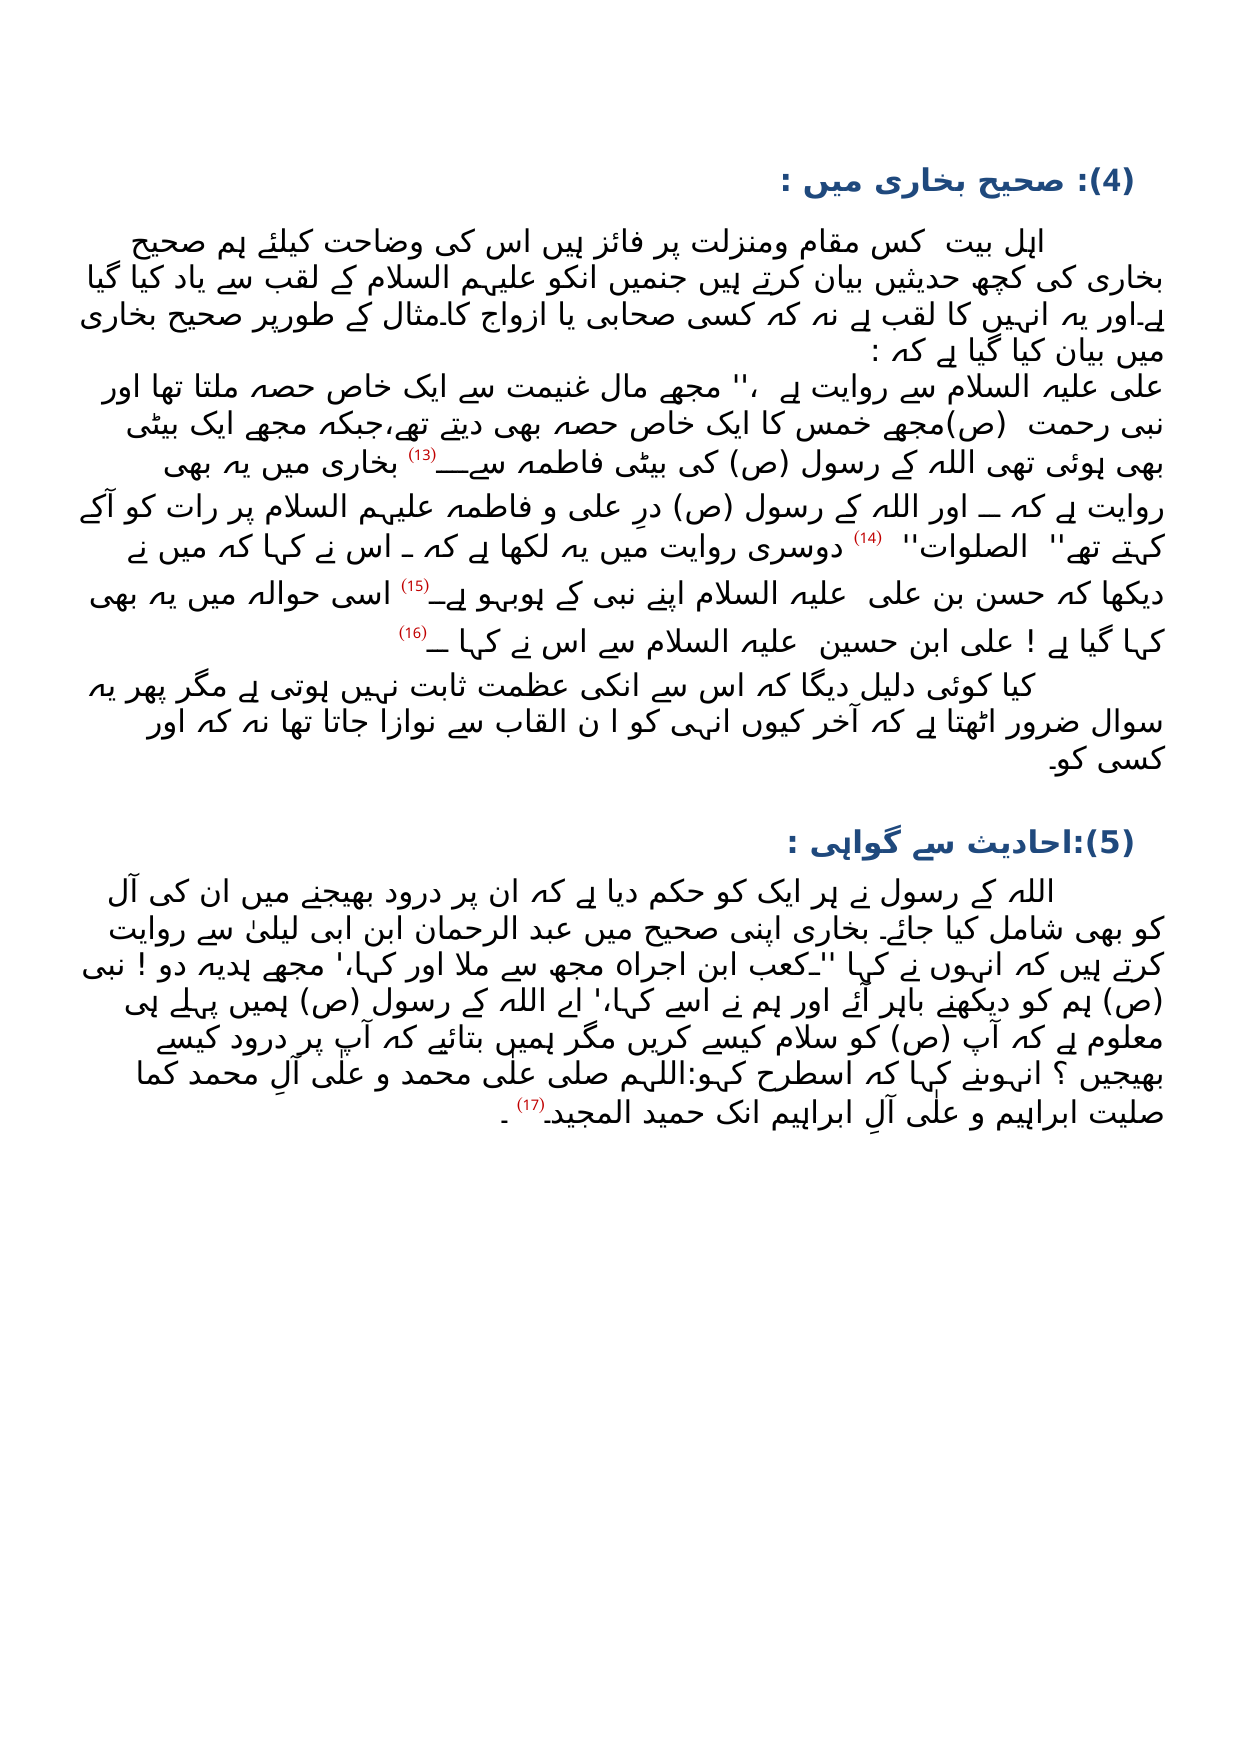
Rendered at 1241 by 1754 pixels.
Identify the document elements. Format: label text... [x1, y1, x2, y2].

text اللہ کے رسول نے ہر ایک کو حکم دیا ہے کہ ان پر درود بھیجنے میں ان کی آل کو بھی شامل کیا جائے۔ بخاری اپنی صحیح میں عبد الرحمان ابن ابی لیلیٰ سے روایت کرتے ہیں کہ انہوں نے کہا ''۔۔کعب ابن اجراہ مجھ سے ملا اور کہا،' مجھے ہدیہ دو ! نبی (ص) ہم کو دیکھنے باہر آئے اور ہم نے اسے کہا،' اے اللہ کے رسول (ص) ہمیں پہلے ہی معلوم ہے کہ آپ (ص) کو سلام کیسے کریں مگر ہمیں بتائیے کہ آپ پر درود کیسے بھیجیں ؟ انہوںنے کہا کہ اسطرح کہو:اللہم صلی علٰی محمد و علٰی آلِ محمد کما صلیت ابراہیم و علٰی آلِ ابراہیم انک حمید المجید۔(17) ۔ [75, 874, 1165, 1139]
text علی علیہ السلام سے روایت ہے ،'' مجھے مال غنیمت سے ایک خاص حصہ ملتا تھا اور نبی رحمت (ص)مجھے خمس کا ایک خاص حصہ بھی دیتے تھے،جبکہ مجھے ایک بیٹی بھی ہوئی تھی اللہ کے رسول (ص) کی بیٹی فاطمہ سے۔۔۔۔۔۔(13) بخاری میں یہ بھی روایت ہے کہ ۔۔۔۔ اور اللہ کے رسول (ص) درِ علی و فاطمہ علیہم السلام پر رات کو آکے کہتے تھے'' الصلوات'' (14) دوسری روایت میں یہ لکھا ہے کہ ۔۔ اس نے کہا کہ میں نے دیکھا کہ حسن بن علی علیہ السلام اپنے نبی کے ہوبہو ہے۔۔۔(15) اسی حوالہ میں یہ بھی کہا گیا ہے ! علی ابن حسین علیہ السلام سے اس نے کہا ۔۔۔۔(16) [75, 369, 1165, 667]
text اہل بیت کس مقام ومنزلت پر فائز ہیں اس کی وضاحت کیلئے ہم صحیح بخاری کی کچھ حدیثیں بیان کرتے ہیں جنمیں انکو علیہم السلام کے لقب سے یاد کیا گیا ہے۔اور یہ انہیں کا لقب ہے نہ کہ کسی صحابی یا ازواج کا۔مثال کے طورپر صحیح بخاری میں بیان کیا گیا ہے کہ : [75, 223, 1165, 369]
subtitle (5):احادیث سے گواہی : [75, 825, 1165, 861]
subtitle (4): صحیح بخاری میں : [75, 152, 1165, 211]
text کیا کوئی دلیل دیگا کہ اس سے انکی عظمت ثابت نہیں ہوتی ہے مگر پھر یہ سوال ضرور اٹھتا ہے کہ آخر کیوں انہی کو ا ن القاب سے نوازا جاتا تھا نہ کہ اور کسی کو۔ [75, 667, 1165, 776]
